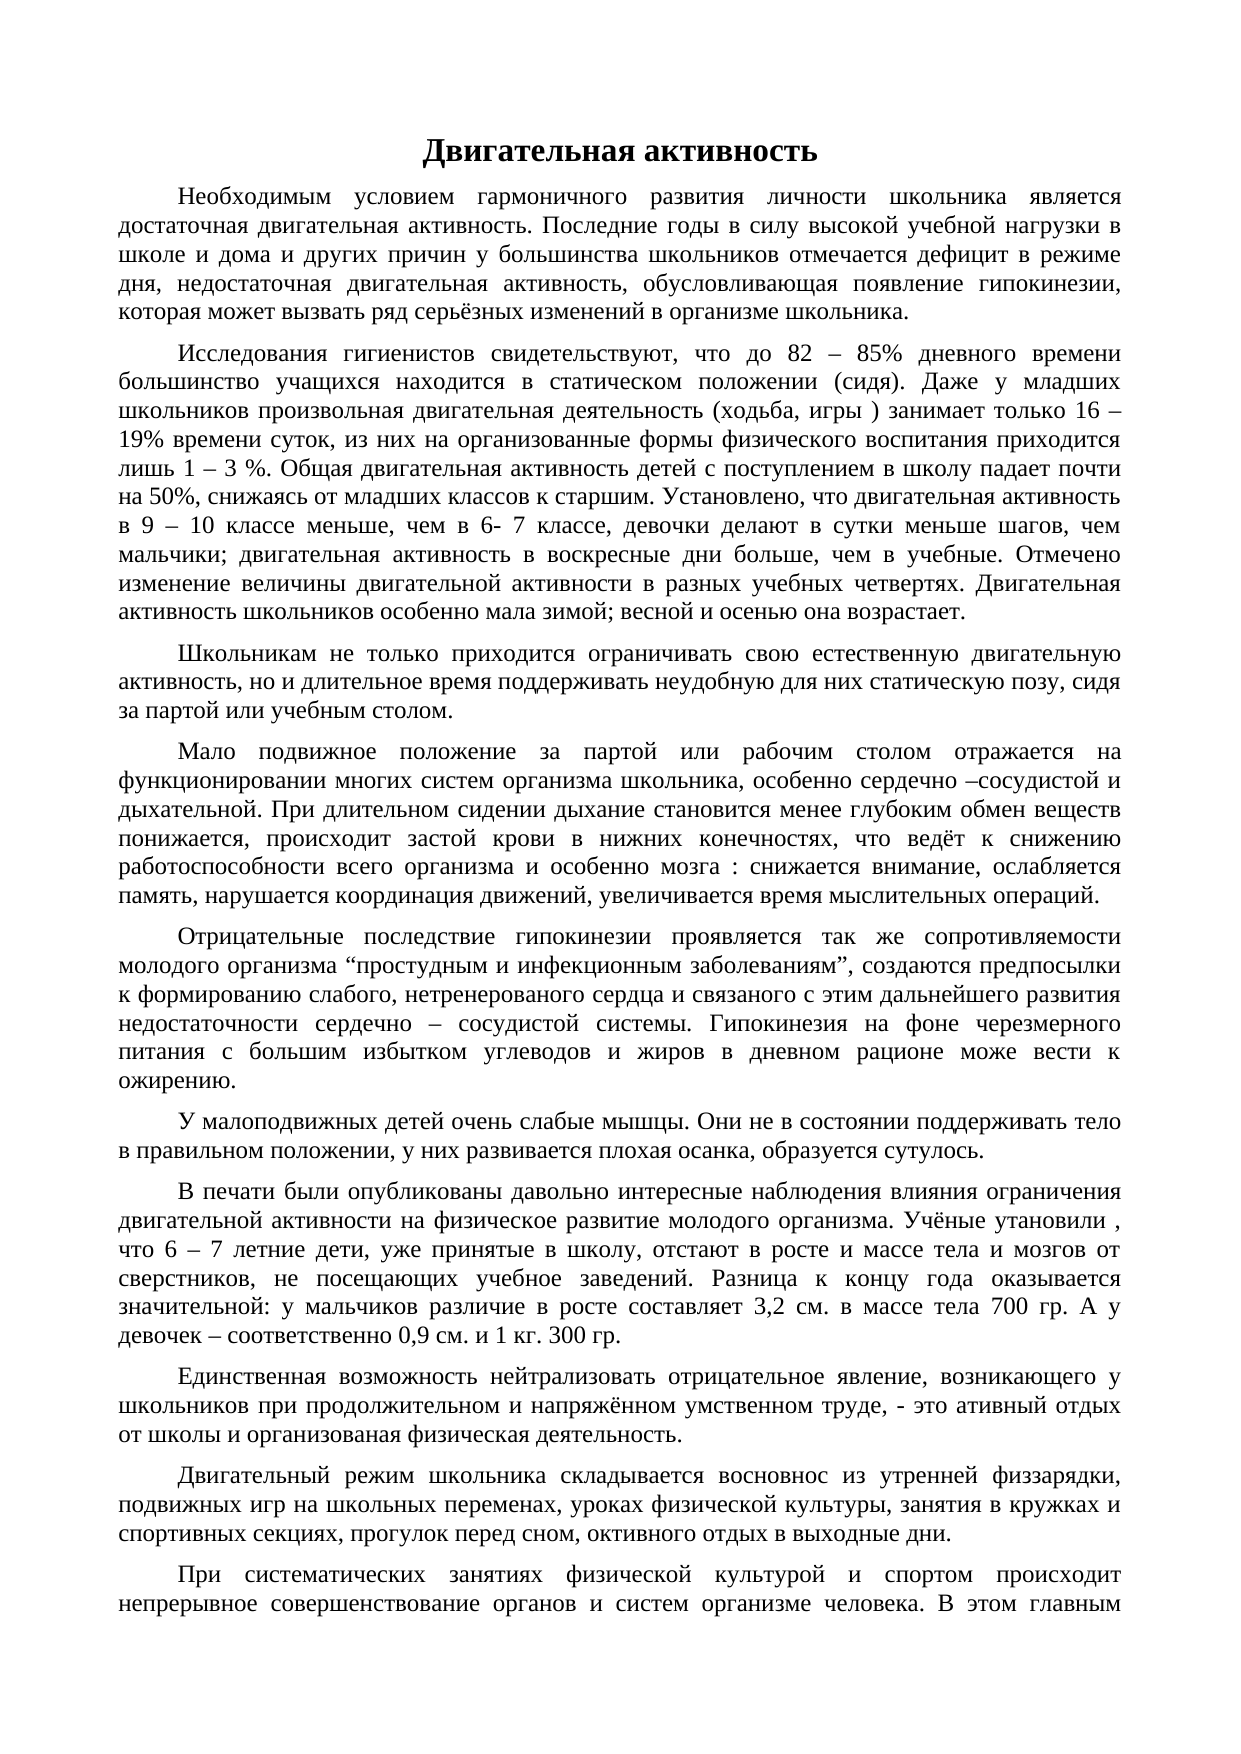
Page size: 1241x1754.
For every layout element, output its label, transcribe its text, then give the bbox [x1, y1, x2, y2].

text Единственная возможность нейтрализовать отрицательное явление, возникающего у школьников при продолжительном и напряжённом умственном труде, - это ативный отдых от школы и организованая физическая деятельность. [118, 1361, 1122, 1448]
text В печати были опубликованы давольно интересные наблюдения влияния ограничения двигательной активности на физическое развитие молодого организма. Учёные утановили , что 6 – 7 летние дети, уже принятые в школу, отстают в росте и массе тела и мозгов от сверстников, не посещающих учебное заведений. Разница к концу года оказывается значительной: у мальчиков различие в росте составляет 3,2 см. в массе тела 700 гр. А у девочек – соответственно 0,9 см. и 1 кг. 300 гр. [118, 1176, 1122, 1349]
text Мало подвижное положение за партой или рабочим столом отражается на функционировании многих систем организма школьника, особенно сердечно –сосудистой и дыхательной. При длительном сидении дыхание становится менее глубоким обмен веществ понижается, происходит застой крови в нижних конечностях, что ведёт к снижению работоспособности всего организма и особенно мозга : снижается внимание, ослабляется память, нарушается координация движений, увеличивается время мыслительных операций. [118, 736, 1122, 909]
text У малоподвижных детей очень слабые мышцы. Они не в состоянии поддерживать тело в правильном положении, у них развивается плохая осанка, образуется сутулось. [118, 1106, 1122, 1164]
text Исследования гигиенистов свидетельствуют, что до 82 – 85% дневного времени большинство учащихся находится в статическом положении (сидя). Даже у младших школьников произвольная двигательная деятельность (ходьба, игры ) занимает только 16 – 19% времени суток, из них на организованные формы физического воспитания приходится лишь 1 – 3 %. Общая двигательная активность детей с поступлением в школу падает почти на 50%, снижаясь от младших классов к старшим. Установлено, что двигательная активность в 9 – 10 классе меньше, чем в 6- 7 классе, девочки делают в сутки меньше шагов, чем мальчики; двигательная активность в воскресные дни больше, чем в учебные. Отмечено изменение величины двигательной активности в разных учебных четвертях. Двигательная активность школьников особенно мала зимой; весной и осенью она возрастает. [118, 338, 1122, 625]
text Необходимым условием гармоничного развития личности школьника является достаточная двигательная активность. Последние годы в силу высокой учебной нагрузки в школе и дома и других причин у большинства школьников отмечается дефицит в режиме дня, недостаточная двигательная активность, обусловливающая появление гипокинезии, которая может вызвать ряд серьёзных изменений в организме школьника. [118, 181, 1122, 325]
text Отрицательные последствие гипокинезии проявляется так же сопротивляемости молодого организма “простудным и инфекционным заболеваниям”, создаются предпосылки к формированию слабого, нетренерованого сердца и связаного с этим дальнейшего развития недостаточности сердечно – сосудистой системы. Гипокинезия на фоне черезмерного питания с большим избытком углеводов и жиров в дневном рационе може вести к ожирению. [118, 921, 1122, 1094]
text Школьникам не только приходится ограничивать свою естественную двигательную активность, но и длительное время поддерживать неудобную для них статическую позу, сидя за партой или учебным столом. [118, 638, 1122, 724]
text Двигательный режим школьника складывается восновнос из утренней физзарядки, подвижных игр на школьных переменах, уроках физической культуры, занятия в кружках и спортивных секциях, прогулок перед сном, октивного отдых в выходные дни. [118, 1460, 1122, 1546]
text Двигательная активность [118, 131, 1122, 169]
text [118, 1559, 1122, 1616]
